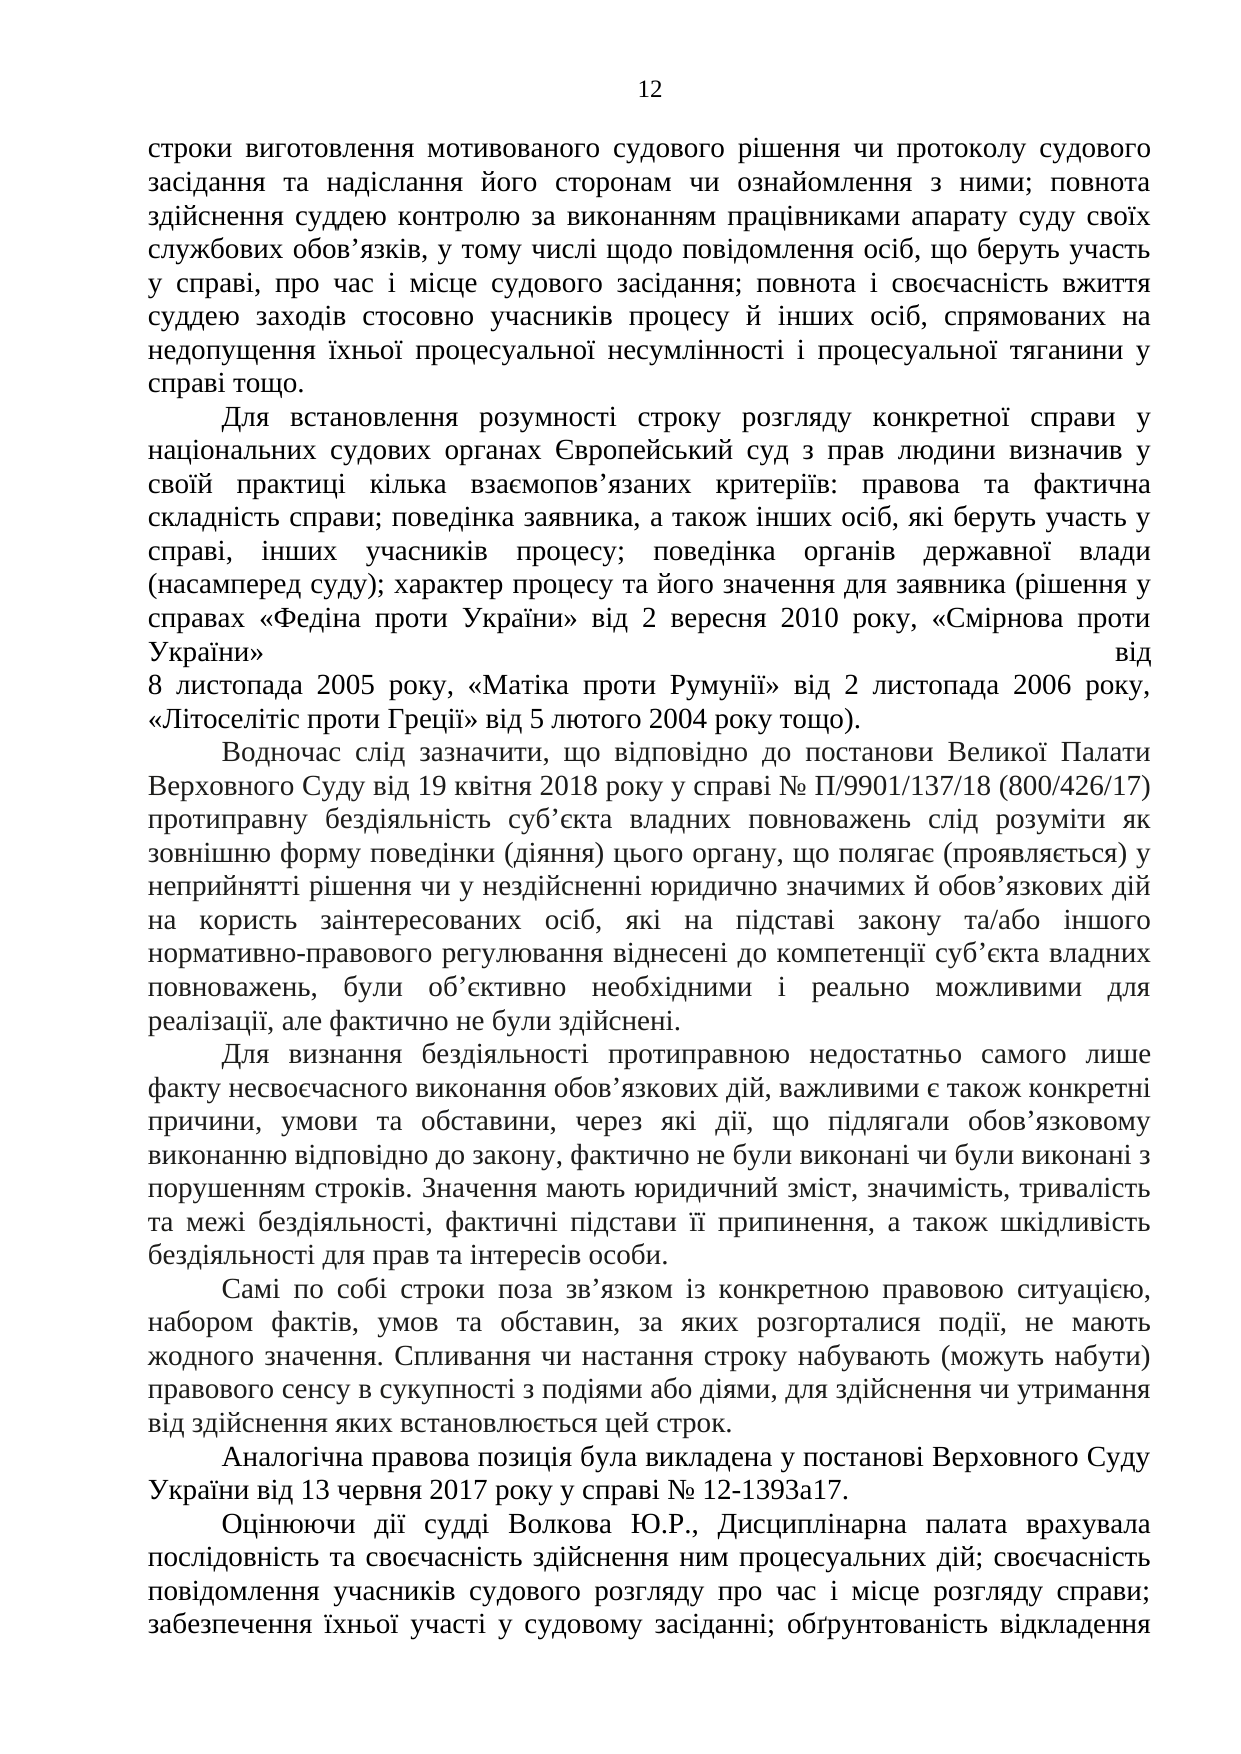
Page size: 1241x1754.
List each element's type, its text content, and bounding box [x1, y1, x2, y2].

text Самі по собі строки поза зв’язком із конкретною правовою ситуацією, набором фактів, умов та обставин, за яких розгорталися події, не мають жодного значення. Спливання чи настання строку набувають (можуть набути) правового сенсу в сукупності з подіями або діями, для здійснення чи утримання від здійснення яких встановлюється цей строк. [148, 1271, 1152, 1439]
text Для встановлення розумності строку розгляду конкретної справи у національних судових органах Європейський суд з прав людини визначив у своїй практиці кілька взаємопов’язаних критеріїв: правова та фактична складність справи; поведінка заявника, а також інших осіб, які беруть участь у справі, інших учасників процесу; поведінка органів державної влади (насамперед суду); характер процесу та його значення для заявника (рішення у справах «Федіна проти України» від 2 вересня 2010 року, «Смірнова проти України» від 8 листопада 2005 року, «Матіка проти Румунії» від 2 листопада 2006 року, «Літоселітіс проти Греції» від 5 лютого 2004 року тощо). [148, 399, 1152, 734]
text Аналогічна правова позиція була викладена у постанові Верховного Суду України від 13 червня 2017 року у справі № 12-1393а17. [148, 1439, 1152, 1506]
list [148, 131, 1152, 399]
text Водночас слід зазначити, що відповідно до постанови Великої Палати Верховного Суду від 19 квітня 2018 року у справі № П/9901/137/18 (800/426/17) протиправну бездіяльність суб’єкта владних повноважень слід розуміти як зовнішню форму поведінки (діяння) цього органу, що полягає (проявляється) у неприйнятті рішення чи у нездійсненні юридично значимих й обов’язкових дій на користь заінтересованих осіб, які на підставі закону та/або іншого нормативно-правового регулювання віднесені до компетенції суб’єкта владних повноважень, були об’єктивно необхідними і реально можливими для реалізації, але фактично не були здійснені. [148, 734, 1152, 1036]
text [148, 1506, 1152, 1640]
text Для визнання бездіяльності протиправною недостатньо самого лише факту несвоєчасного виконання обов’язкових дій, важливими є також конкретні причини, умови та обставини, через які дії, що підлягали обов’язковому виконанню відповідно до закону, фактично не були виконані чи були виконані з порушенням строків. Значення мають юридичний зміст, значимість, тривалість та межі бездіяльності, фактичні підстави її припинення, а також шкідливість бездіяльності для прав та інтересів особи. [148, 1036, 1152, 1271]
